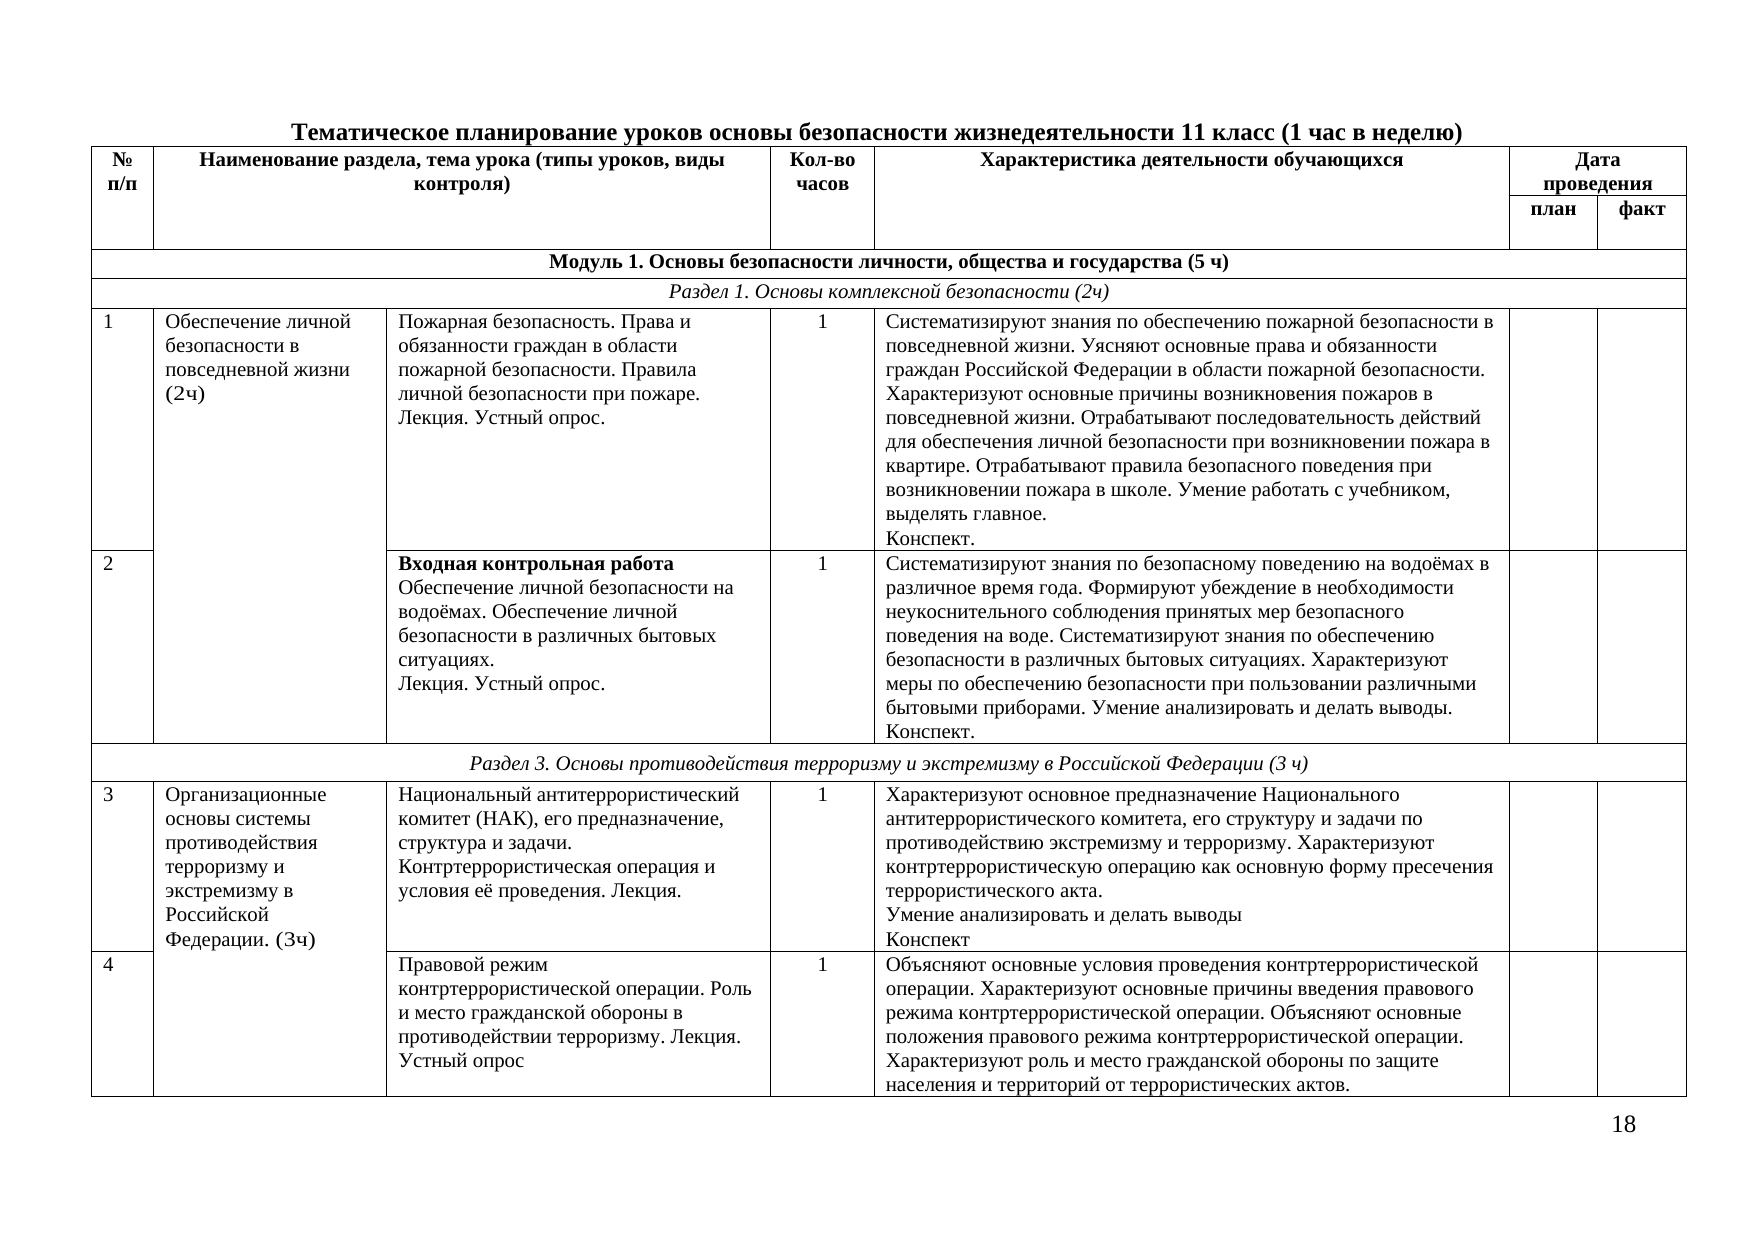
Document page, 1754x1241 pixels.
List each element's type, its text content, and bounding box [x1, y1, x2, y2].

table_cell 1 [92, 309, 153, 549]
table_cell факт [1598, 196, 1686, 248]
table_cell 1 [771, 551, 874, 743]
table_cell 4 [92, 952, 153, 1096]
table_header № п/п [92, 147, 153, 248]
table_cell Национальный антитеррористический комитет (НАК), его предназначение, структура и задачи. Контртеррористическая операция и условия её проведения. Лекция. [387, 782, 770, 951]
table_cell [1510, 551, 1597, 743]
table_header Характеристика деятельности обучающихся [875, 147, 1509, 248]
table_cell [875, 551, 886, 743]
table_cell [1598, 551, 1686, 743]
table_cell Модуль 1. Основы безопасности личности, общества и государства (5 ч) [92, 250, 1686, 278]
text Тематическое планирование уроков основы безопасности жизнедеятельности 11 класс (1 час в неделю) [118, 117, 1636, 146]
table_cell [1598, 309, 1686, 549]
table_header Кол-во часов [771, 147, 874, 248]
table_cell Раздел 3. Основы противодействия терроризму и экстремизму в Российской Федерации (3 ч) [92, 744, 1686, 781]
table_cell 3 [92, 782, 153, 951]
table_cell 1 [771, 309, 874, 549]
table_cell Входная контрольная работа Обеспечение личной безопасности на водоёмах. Обеспечение личной безопасности в различных бытовых ситуациях. Лекция. Устный опрос. [387, 551, 770, 743]
table_header Наименование раздела, тема урока (типы уроков, виды контроля) [154, 147, 770, 248]
table_cell 2 [92, 551, 153, 743]
table_cell 1 [771, 782, 874, 951]
table_cell Организационные основы системы противодействия терроризму и экстремизму в Российской Федерации. (3ч) [154, 782, 386, 1096]
table_cell Раздел 1. Основы комплексной безопасности (2ч) [92, 279, 1686, 308]
table_cell 1 [771, 952, 874, 1096]
table_cell Характеризуют основное предназначение Национального антитеррористического комитета, его структуру и задачи по противодействию экстремизму и терроризму. Характеризуют контртеррористическую операцию как основную форму пресечения террористического акта. Умение анализировать и делать выводы Конспект [875, 782, 1509, 951]
table_cell план [1510, 196, 1597, 248]
table_cell [1510, 952, 1597, 1096]
table_cell [1598, 952, 1686, 1096]
table_cell [1598, 782, 1686, 951]
table_cell [1510, 309, 1597, 549]
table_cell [387, 952, 770, 1096]
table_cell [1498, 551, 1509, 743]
table_cell [1510, 782, 1597, 951]
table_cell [875, 952, 1509, 1096]
table_cell Обеспечение личной безопасности в повседневной жизни (2ч) [154, 309, 386, 743]
table_cell Пожарная безопасность. Права и обязанности граждан в области пожарной безопасности. Правила личной безопасности при пожаре. Лекция. Устный опрос. [387, 309, 770, 549]
table_header Дата проведения [1510, 147, 1686, 195]
table_cell Систематизируют знания по обеспечению пожарной безопасности в повседневной жизни. Уясняют основные права и обязанности граждан Российской Федерации в области пожарной безопасности. Характеризуют основные причины возникновения пожаров в повседневной жизни. Отрабатывают последовательность действий для обеспечения личной безопасности при возникновении пожара в квартире. Отрабатывают правила безопасного поведения при возникновении пожара в школе. Умение работать с учебником, выделять главное. Конспект. [875, 309, 1509, 549]
